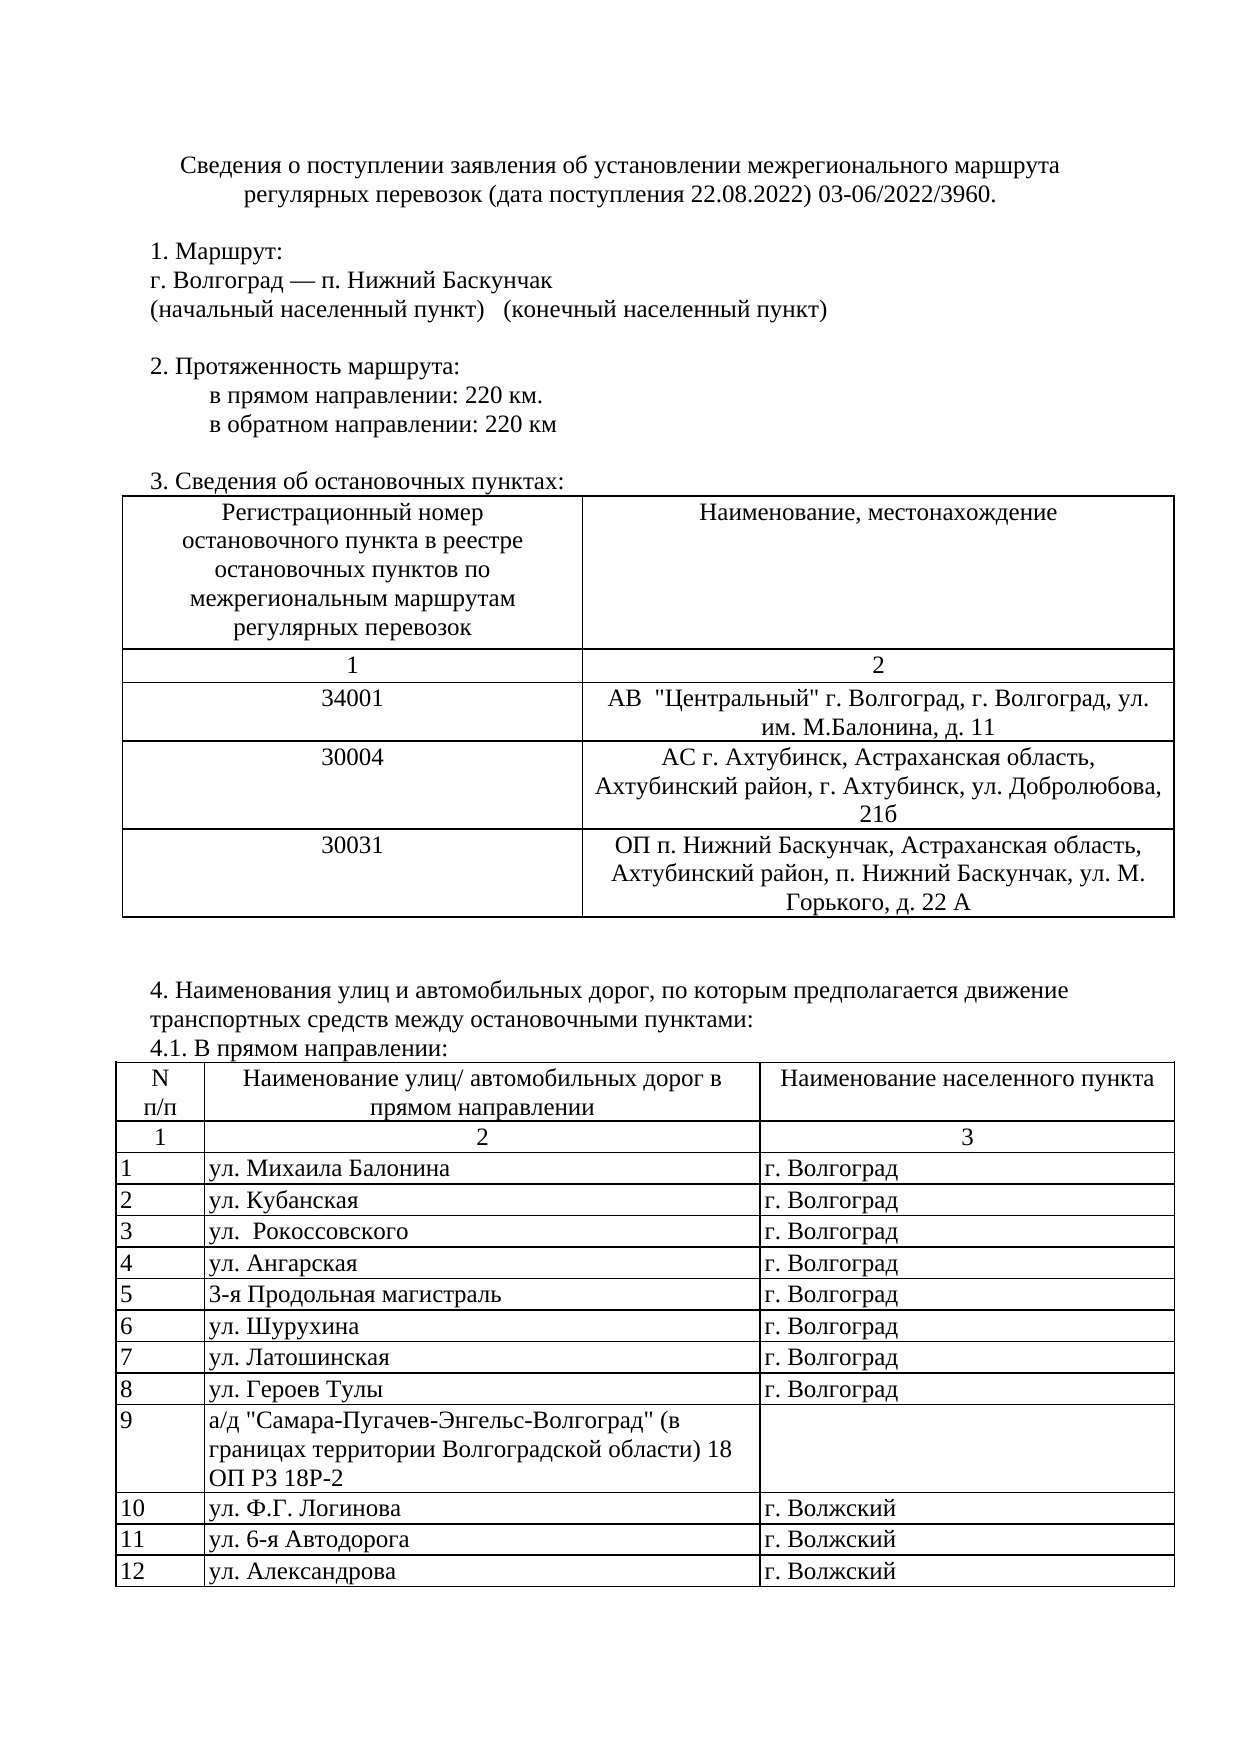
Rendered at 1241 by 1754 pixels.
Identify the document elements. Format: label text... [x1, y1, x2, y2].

table_cell г. Волгоград [761, 1153, 1174, 1183]
table_cell 34001 [123, 683, 582, 740]
table_cell 3 [761, 1122, 1174, 1152]
table_cell 1 [117, 1153, 204, 1183]
table_cell 30004 [123, 742, 582, 828]
table_cell ул. Героев Тулы [205, 1374, 759, 1403]
table_cell 7 [117, 1342, 204, 1372]
table_cell ул. Шурухина [205, 1311, 759, 1341]
table_cell 11 [117, 1525, 204, 1554]
table_cell г. Волжский [761, 1525, 1174, 1554]
table_cell 2 [583, 650, 1173, 681]
text 3. Сведения об остановочных пунктах: [150, 466, 1090, 495]
table_cell АВ "Центральный" г. Волгоград, г. Волгоград, ул. им. М.Балонина, д. 11 [583, 683, 1173, 740]
text в обратном направлении: 220 км [150, 409, 1090, 437]
table_cell ул. Кубанская [205, 1185, 759, 1215]
text 2. Протяженность маршрута: [150, 351, 1090, 380]
text в прямом направлении: 220 км. [150, 380, 1090, 409]
table_cell АС г. Ахтубинск, Астраханская область, Ахтубинский район, г. Ахтубинск, ул. Добролюбова, 21б [583, 742, 1173, 828]
table_cell ул. Михаила Балонина [205, 1153, 759, 1183]
table_cell ул. Ф.Г. Логинова [205, 1493, 759, 1523]
table_cell 2 [205, 1122, 759, 1152]
table_header N п/п [117, 1063, 204, 1120]
table_cell ул. Латошинская [205, 1342, 759, 1372]
text (начальный населенный пункт) (конечный населенный пункт) [150, 294, 1090, 322]
table_cell 1 [117, 1122, 204, 1152]
table_cell 1 [123, 650, 582, 681]
table_cell 30031 [123, 830, 582, 916]
table_cell г. Волгоград [761, 1342, 1174, 1372]
table_cell ул. 6-я Автодорога [205, 1525, 759, 1554]
table_cell г. Волгоград [761, 1216, 1174, 1246]
table_cell г. Волгоград [761, 1279, 1174, 1309]
table_cell 12 [117, 1556, 204, 1586]
table_cell 3 [117, 1216, 204, 1246]
table_cell 6 [117, 1311, 204, 1341]
table_cell г. Волжский [761, 1556, 1174, 1586]
table_cell 10 [117, 1493, 204, 1523]
table_cell 8 [117, 1374, 204, 1403]
table_header Наименование населенного пункта [761, 1063, 1174, 1120]
table_header Наименование, местонахождение [583, 497, 1173, 648]
table_cell 2 [117, 1185, 204, 1215]
table_cell г. Волгоград [761, 1185, 1174, 1215]
table_cell ул. Ангарская [205, 1248, 759, 1278]
table_cell 9 [117, 1405, 204, 1491]
text г. Волгоград — п. Нижний Баскунчак [150, 265, 1090, 294]
table_cell [761, 1405, 1174, 1491]
table_header Регистрационный номер остановочного пункта в реестре остановочных пунктов по межрегиональным маршрутам регулярных перевозок [123, 497, 582, 648]
table_cell ул. Александрова [205, 1556, 759, 1586]
table_cell г. Волгоград [761, 1248, 1174, 1278]
table_cell 4 [117, 1248, 204, 1278]
table_header Наименование улиц/ автомобильных дорог в прямом направлении [205, 1063, 759, 1120]
table_cell 3-я Продольная магистраль [205, 1279, 759, 1309]
table_cell г. Волгоград [761, 1374, 1174, 1403]
text 4. Наименования улиц и автомобильных дорог, по которым предполагается движение транспортных средств между остановочными пунктами: [150, 975, 1090, 1033]
table_cell 5 [117, 1279, 204, 1309]
text Сведения о поступлении заявления об установлении межрегионального маршрута регулярных перевозок (дата поступления 22.08.2022) 03-06/2022/3960. [150, 150, 1090, 207]
table_cell г. Волжский [761, 1493, 1174, 1523]
table_cell а/д "Самара-Пугачев-Энгельс-Волгоград" (в границах территории Волгоградской области) 18 ОП РЗ 18Р-2 [205, 1405, 759, 1491]
text 1. Маршрут: [150, 236, 1090, 265]
table_cell ул. Рокоссовского [205, 1216, 759, 1246]
table_cell ОП п. Нижний Баскунчак, Астраханская область, Ахтубинский район, п. Нижний Баскунчак, ул. М. Горького, д. 22 А [583, 830, 1173, 916]
table_cell г. Волгоград [761, 1311, 1174, 1341]
text 4.1. В прямом направлении: [150, 1033, 1090, 1061]
